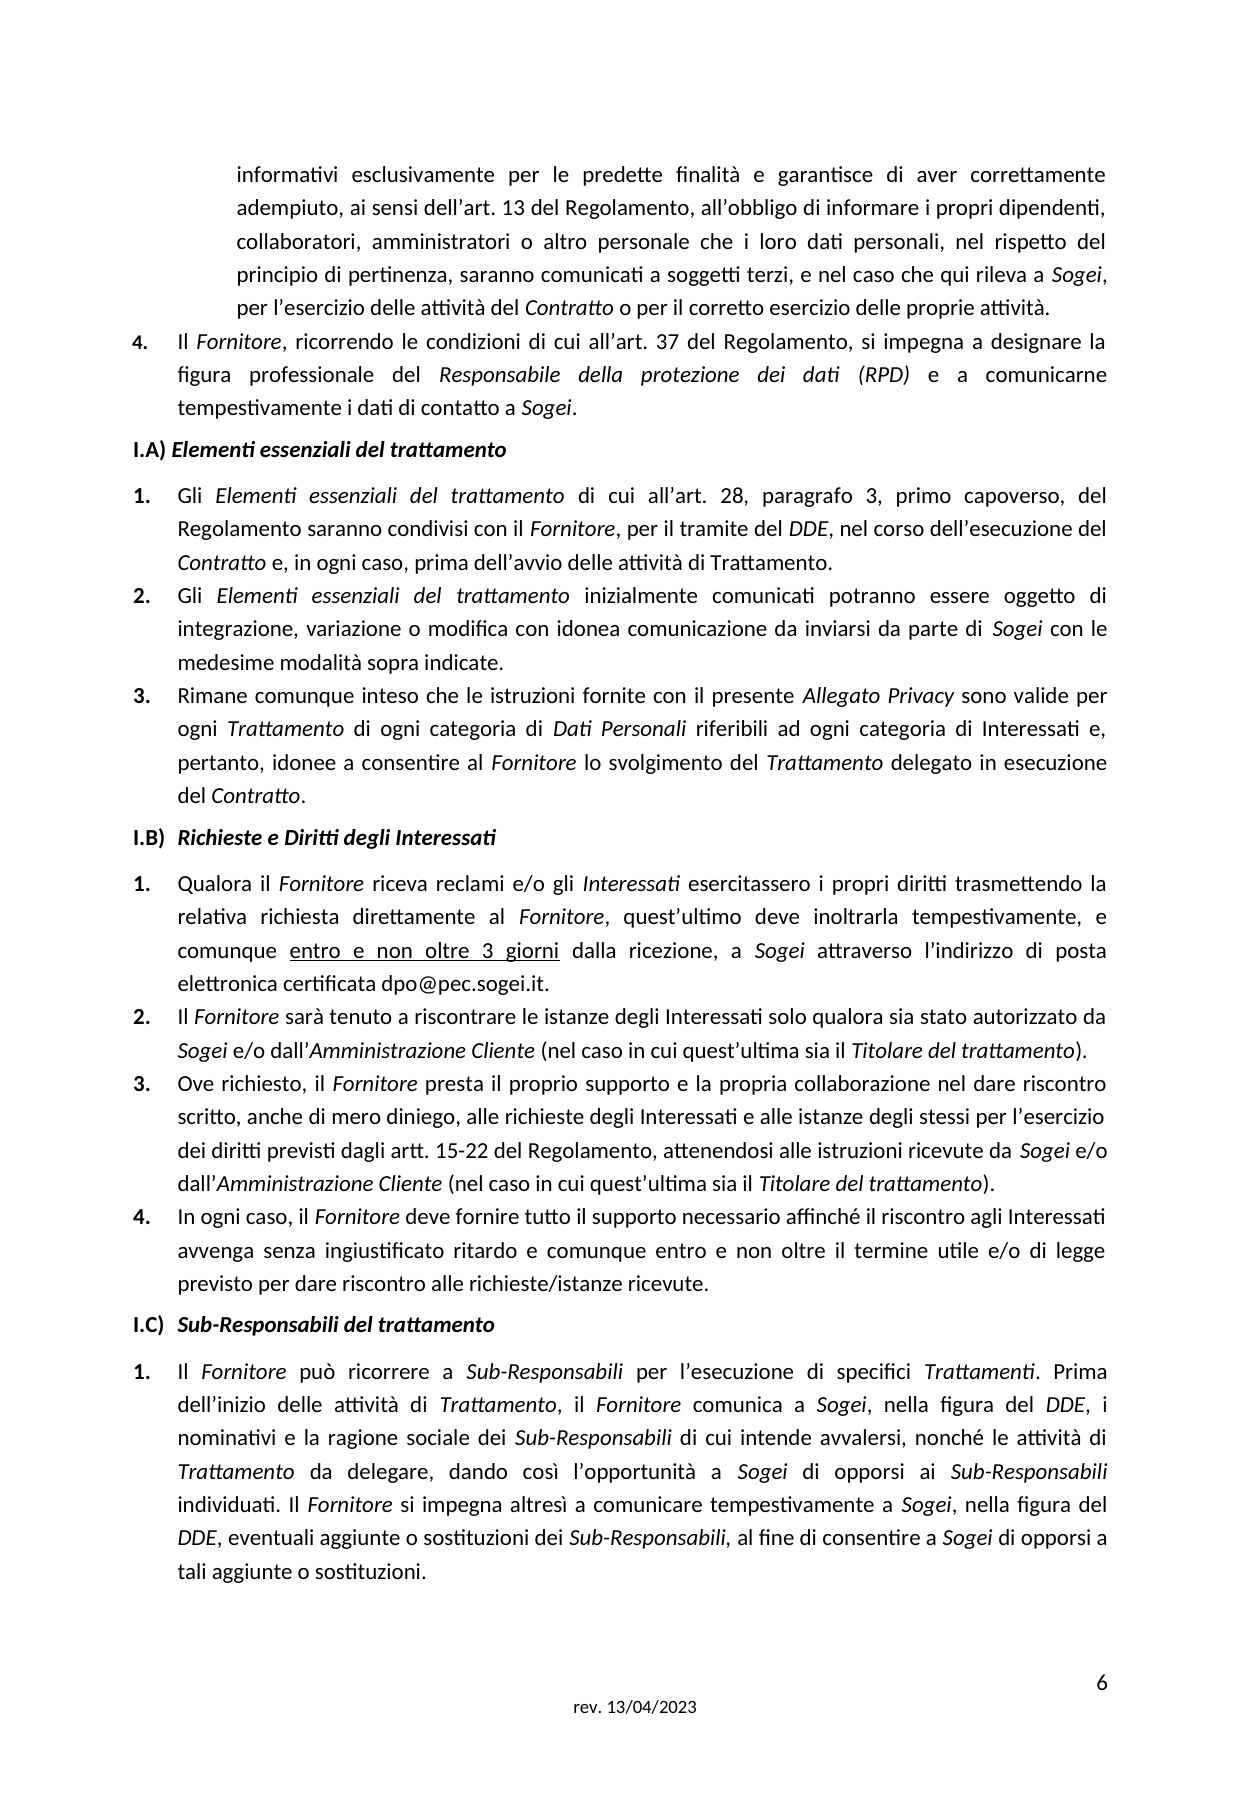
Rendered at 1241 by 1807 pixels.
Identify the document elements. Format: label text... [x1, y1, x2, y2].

list Qualora il Fornitore riceva reclami e/o gli Interessati esercitassero i propri diritti trasmettendo la relativa richiesta direttamente al Fornitore, quest’ultimo deve inoltrarla tempestivamente, e comunque entro e non oltre 3 giorni dalla ricezione, a Sogei attraverso l’indirizzo di posta elettronica certificata dpo@pec.sogei.it. [133, 865, 1107, 998]
list In ogni caso, il Fornitore deve fornire tutto il supporto necessario affinché il riscontro agli Interessati avvenga senza ingiustificato ritardo e comunque entro e non oltre il termine utile e/o di legge previsto per dare riscontro alle richieste/istanze ricevute. [133, 1198, 1107, 1298]
list Il Fornitore può ricorrere a Sub-Responsabili per l’esecuzione di specifici Trattamenti. Prima dell’inizio delle attività di Trattamento, il Fornitore comunica a Sogei, nella figura del DDE, i nominativi e la ragione sociale dei Sub-Responsabili di cui intende avvalersi, nonché le attività di Trattamento da delegare, dando così l’opportunità a Sogei di opporsi ai Sub-Responsabili individuati. Il Fornitore si impegna altresì a comunicare tempestivamente a Sogei, nella figura del DDE, eventuali aggiunte o sostituzioni dei Sub-Responsabili, al fine di consentire a Sogei di opporsi a tali aggiunte o sostituzioni. [133, 1352, 1107, 1586]
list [199, 156, 1107, 322]
subtitle I.A) Elementi essenziali del trattamento [133, 435, 1107, 463]
subtitle I.B) Richieste e Diritti degli Interessati [133, 823, 1107, 851]
list Ove richiesto, il Fornitore presta il proprio supporto e la propria collaborazione nel dare riscontro scritto, anche di mero diniego, alle richieste degli Interessati e alle istanze degli stessi per l’esercizio dei diritti previsti dagli artt. 15-22 del Regolamento, attenendosi alle istruzioni ricevute da Sogei e/o dall’Amministrazione Cliente (nel caso in cui quest’ultima sia il Titolare del trattamento). [133, 1065, 1107, 1198]
list Gli Elementi essenziali del trattamento inizialmente comunicati potranno essere oggetto di integrazione, variazione o modifica con idonea comunicazione da inviarsi da parte di Sogei con le medesime modalità sopra indicate. [133, 577, 1107, 677]
list Il Fornitore, ricorrendo le condizioni di cui all’art. 37 del Regolamento, si impegna a designare la figura professionale del Responsabile della protezione dei dati (RPD) e a comunicarne tempestivamente i dati di contatto a Sogei. [132, 322, 1107, 422]
list Rimane comunque inteso che le istruzioni fornite con il presente Allegato Privacy sono valide per ogni Trattamento di ogni categoria di Dati Personali riferibili ad ogni categoria di Interessati e, pertanto, idonee a consentire al Fornitore lo svolgimento del Trattamento delegato in esecuzione del Contratto. [133, 677, 1107, 810]
list Il Fornitore sarà tenuto a riscontrare le istanze degli Interessati solo qualora sia stato autorizzato da Sogei e/o dall’Amministrazione Cliente (nel caso in cui quest’ultima sia il Titolare del trattamento). [133, 998, 1107, 1065]
subtitle I.C) Sub-Responsabili del trattamento [133, 1311, 1107, 1338]
list Gli Elementi essenziali del trattamento di cui all’art. 28, paragrafo 3, primo capoverso, del Regolamento saranno condivisi con il Fornitore, per il tramite del DDE, nel corso dell’esecuzione del Contratto e, in ogni caso, prima dell’avvio delle attività di Trattamento. [133, 477, 1107, 577]
